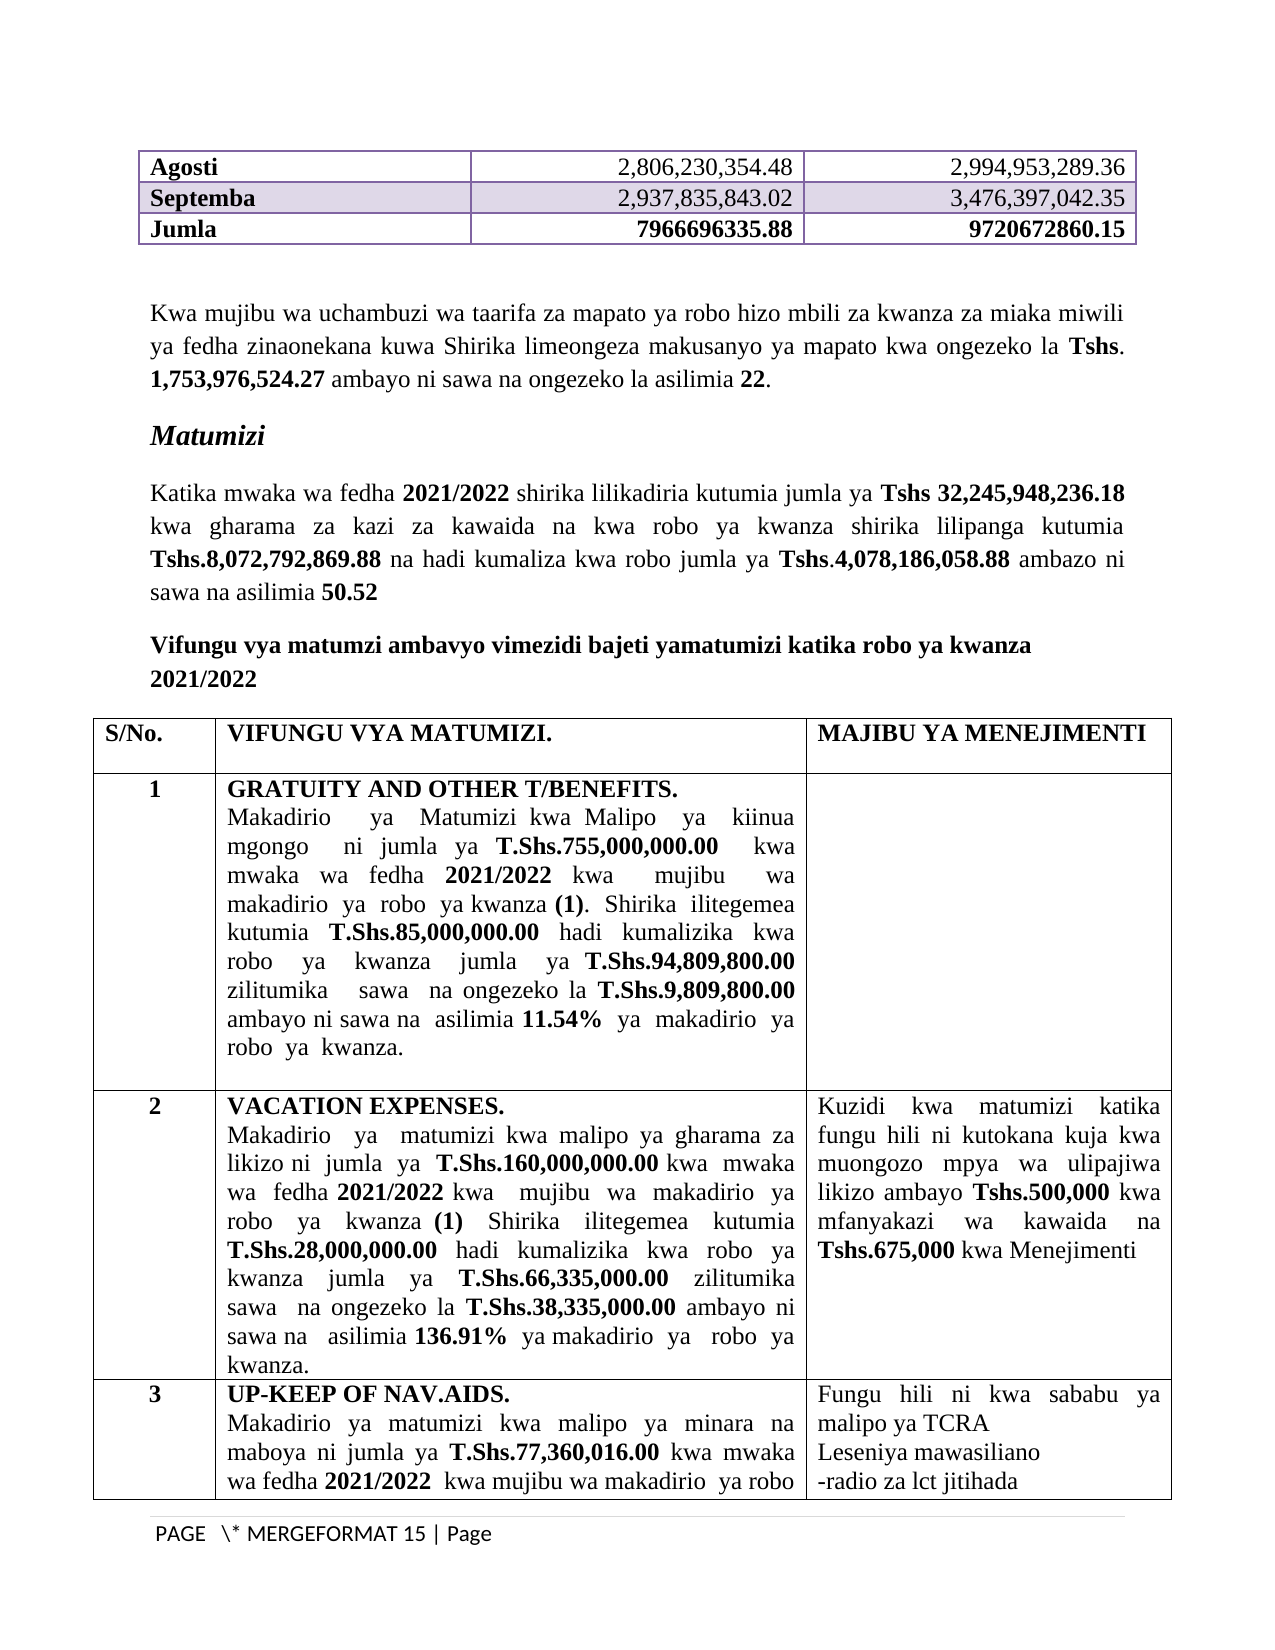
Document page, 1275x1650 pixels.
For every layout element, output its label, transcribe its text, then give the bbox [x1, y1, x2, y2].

table_cell Septemba [140, 183, 470, 212]
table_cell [807, 1380, 1171, 1499]
table_cell [807, 774, 1171, 1090]
text Kwa mujibu wa uchambuzi wa taarifa za mapato ya robo hizo mbili za kwanza za miaka miwili ya fedha zinaonekana kuwa Shirika limeongeza makusanyo ya mapato kwa ongezeko la Tshs. 1,753,976,524.27 ambayo ni sawa na ongezeko la asilimia 22. [150, 298, 1125, 393]
table_header MAJIBU YA MENEJIMENTI [807, 719, 1171, 773]
table_cell 3,476,397,042.35 [805, 183, 1135, 212]
table_cell 7,966,696,335.88 [472, 214, 803, 242]
table_cell 1 [94, 774, 215, 1090]
table_cell Jumla [140, 214, 470, 242]
table_cell 2 [94, 1091, 215, 1378]
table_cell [216, 1380, 806, 1499]
text Katika mwaka wa fedha 2021/2022 shirika lilikadiria kutumia jumla ya Tshs 32,245,948,236.18 kwa gharama za kazi za kawaida na kwa robo ya kwanza shirika lilipanga kutumia Tshs.8,072,792,869.88 na hadi kumaliza kwa robo jumla ya Tshs.4,078,186,058.88 ambazo ni sawa na asilimia 50.52 [150, 478, 1125, 606]
text Vifungu vya matumzi ambavyo vimezidi bajeti yamatumizi katika robo ya kwanza 2021/2022 [150, 631, 1125, 692]
table_cell Agosti [140, 152, 470, 181]
table_cell Kuzidi kwa matumizi katika fungu hili ni kutokana kuja kwa muongozo mpya wa ulipajiwa likizo ambayo Tshs.500,000 kwa mfanyakazi wa kawaida na Tshs.675,000 kwa Menejimenti [807, 1091, 1171, 1378]
text Matumizi [150, 418, 1125, 452]
table_cell 2,937,835,843.02 [472, 183, 803, 212]
table_header S/No. [94, 719, 215, 773]
table_cell 2,806,230,354.48 [472, 152, 803, 181]
table_cell VACATION EXPENSES. Makadirio ya matumizi kwa malipo ya gharama za likizo ni jumla ya T.Shs.160,000,000.00 kwa mwaka wa fedha 2021/2022 kwa mujibu wa makadirio ya robo ya kwanza (1) Shirika ilitegemea kutumia T.Shs.28,000,000.00 hadi kumalizika kwa robo ya kwanza jumla ya T.Shs.66,335,000.00 zilitumika sawa na ongezeko la T.Shs.38,335,000.00 ambayo ni sawa na asilimia 136.91% ya makadirio ya robo ya kwanza. [216, 1091, 806, 1378]
table_cell GRATUITY AND OTHER T/BENEFITS. Makadirio ya Matumizi kwa Malipo ya kiinua mgongo ni jumla ya T.Shs.755,000,000.00 kwa mwaka wa fedha 2021/2022 kwa mujibu wa makadirio ya robo ya kwanza (1). Shirika ilitegemea kutumia T.Shs.85,000,000.00 hadi kumalizika kwa robo ya kwanza jumla ya T.Shs.94,809,800.00 zilitumika sawa na ongezeko la T.Shs.9,809,800.00 ambayo ni sawa na asilimia 11.54% ya makadirio ya robo ya kwanza. [216, 774, 806, 1090]
table_cell 2,994,953,289.36 [805, 152, 1135, 181]
table_cell 9,720,672,860.15 [805, 214, 1135, 242]
table_cell 3 [94, 1380, 215, 1499]
table_header VIFUNGU VYA MATUMIZI. [216, 719, 806, 773]
